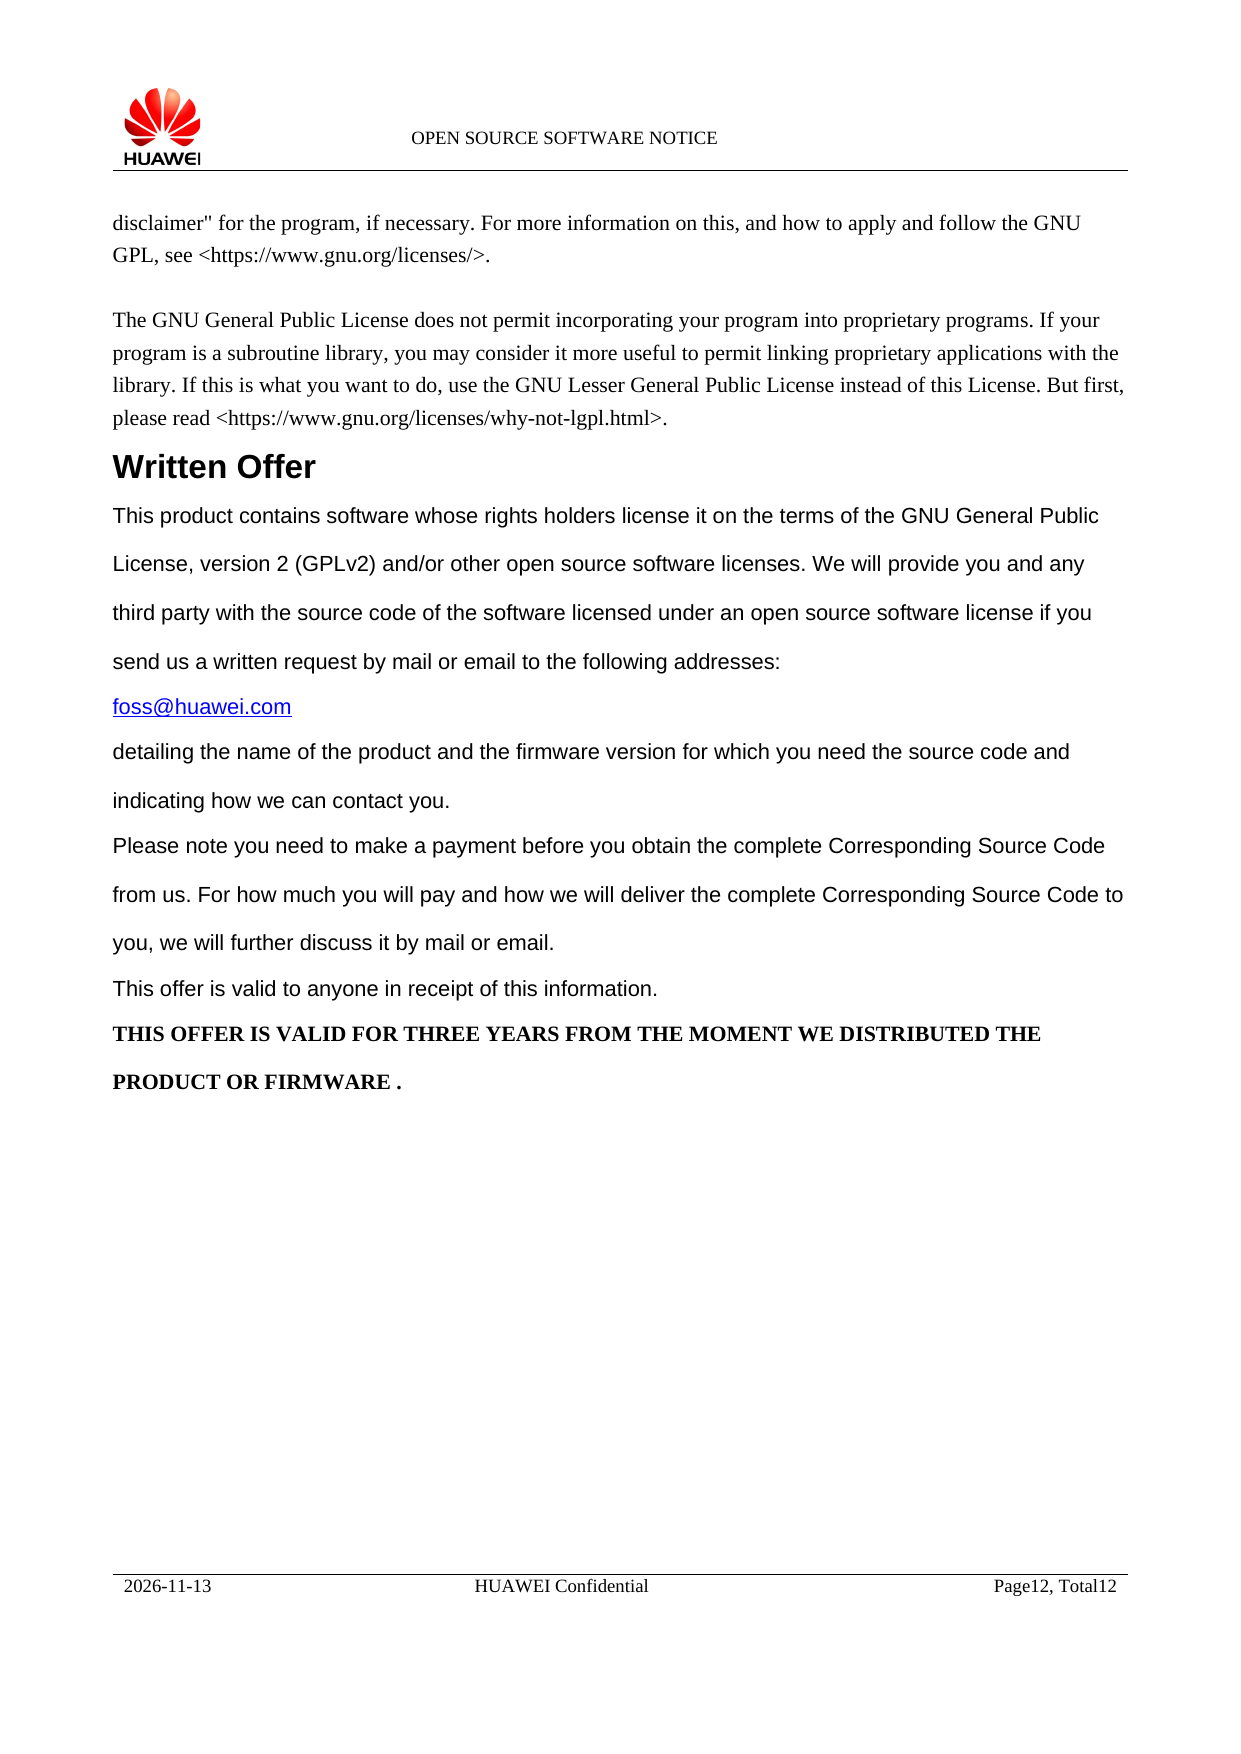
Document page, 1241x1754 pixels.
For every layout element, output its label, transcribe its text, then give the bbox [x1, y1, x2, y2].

text This offer is valid to anyone in receipt of this information. [112, 972, 1128, 1004]
text This product contains software whose rights holders license it on the terms of the GNU General Public License, version 2 (GPLv2) and/or other open source software licenses. We will provide you and any third party with the source code of the software licensed under an open source software license if you send us a written request by mail or email to the following addresses: [112, 499, 1128, 678]
text This offer is valid for three years from the moment we distributed the product or firmware . [112, 1017, 1128, 1098]
text Written Offer [112, 434, 1128, 499]
text detailing the name of the product and the firmware version for which you need the source code and indicating how we can contact you. [112, 735, 1128, 817]
picture [124, 88, 201, 165]
text foss@huawei.com [112, 690, 1128, 723]
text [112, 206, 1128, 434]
text Please note you need to make a payment before you obtain the complete Corresponding Source Code from us. For how much you will pay and how we will deliver the complete Corresponding Source Code to you, we will further discuss it by mail or email. [112, 829, 1128, 959]
